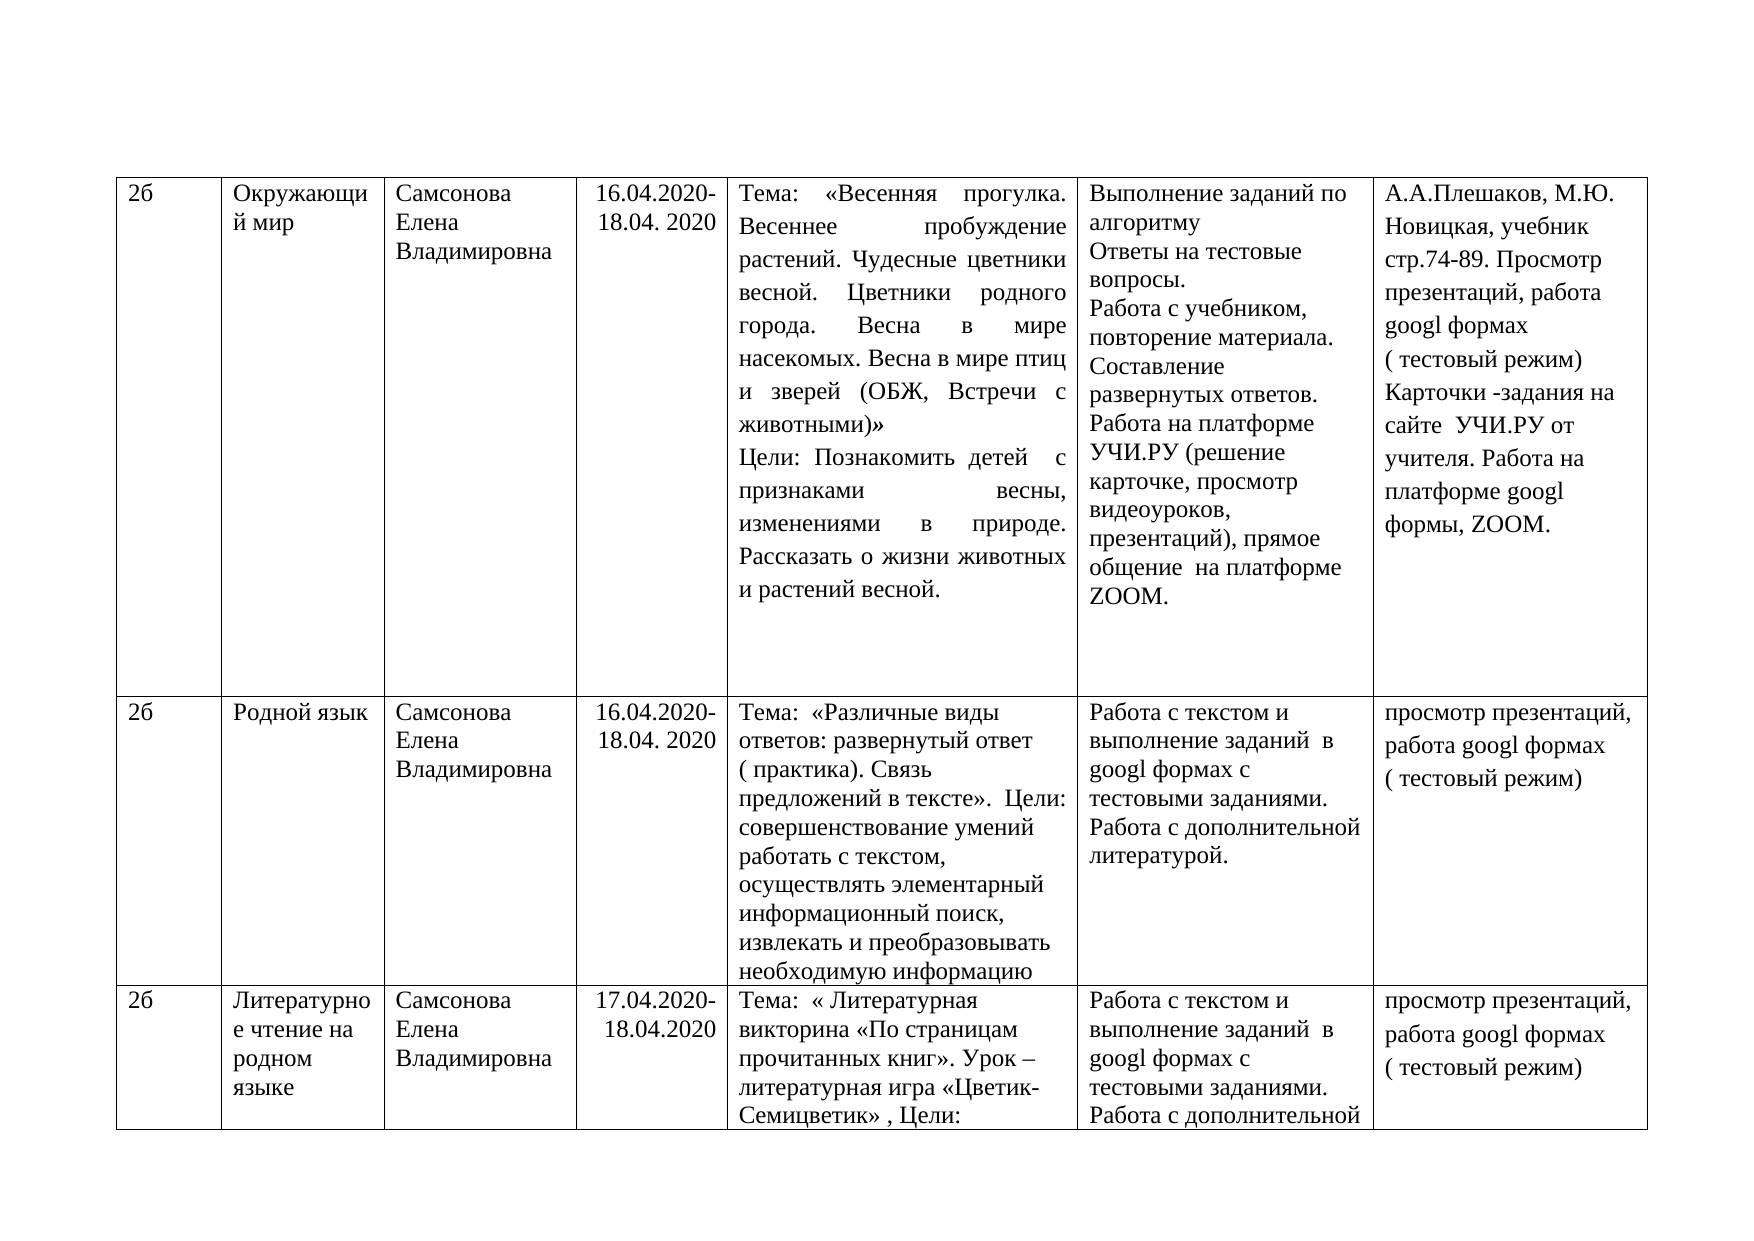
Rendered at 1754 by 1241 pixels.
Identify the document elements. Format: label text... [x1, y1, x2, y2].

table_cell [1078, 986, 1373, 1129]
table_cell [728, 986, 1077, 1129]
table_cell 16.04.2020- 18.04. 2020 [577, 178, 727, 696]
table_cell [385, 178, 576, 696]
table_cell Выполнение заданий по алгоритму Ответы на тестовые вопросы. Работа с учебником, повторение материала. Составление развернутых ответов. Работа на платформе УЧИ.РУ (решение карточке, просмотр видеоуроков, презентаций), прямое общение на платформе ZOOM. [1078, 178, 1373, 696]
table_cell 2б [117, 178, 221, 696]
table_cell Тема: «Весенняя прогулка. Весеннее пробуждение растений. Чудесные цветники весной. Цветники родного города. Весна в мире насекомых. Весна в мире птиц и зверей (ОБЖ, Встречи с животными)» Цели: Познакомить детей с признаками весны, изменениями в природе. Рассказать о жизни животных и растений весной. [728, 178, 1077, 696]
table_cell Тема: «Различные виды ответов: развернутый ответ ( практика). Связь предложений в тексте». Цели: совершенствование умений работать с текстом, осуществлять элементарный информационный поиск, извлекать и преобразовывать необходимую информацию [728, 697, 1077, 984]
table_cell Окружающий мир [222, 178, 384, 696]
table_cell просмотр презентаций, работа googl формах ( тестовый режим) [1374, 697, 1647, 984]
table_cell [222, 986, 384, 1129]
table_cell 2б [117, 697, 221, 984]
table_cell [385, 986, 576, 1129]
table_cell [577, 986, 727, 1129]
table_cell 2б [117, 986, 221, 1129]
table_cell 16.04.2020- 18.04. 2020 [577, 697, 727, 984]
table_cell Работа с текстом и выполнение заданий в googl формах с тестовыми заданиями. Работа с дополнительной литературой. [1078, 697, 1373, 984]
table_cell А.А.Плешаков, М.Ю. Новицкая, учебник стр.74-89. Просмотр презентаций, работа googl формах ( тестовый режим) Карточки -задания на сайте УЧИ.РУ от учителя. Работа на платформе googl формы, ZOOM. [1374, 178, 1647, 696]
table_cell Самсонова Елена Владимировна [385, 697, 576, 984]
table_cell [1374, 986, 1647, 1129]
table_cell Родной язык [222, 697, 384, 984]
